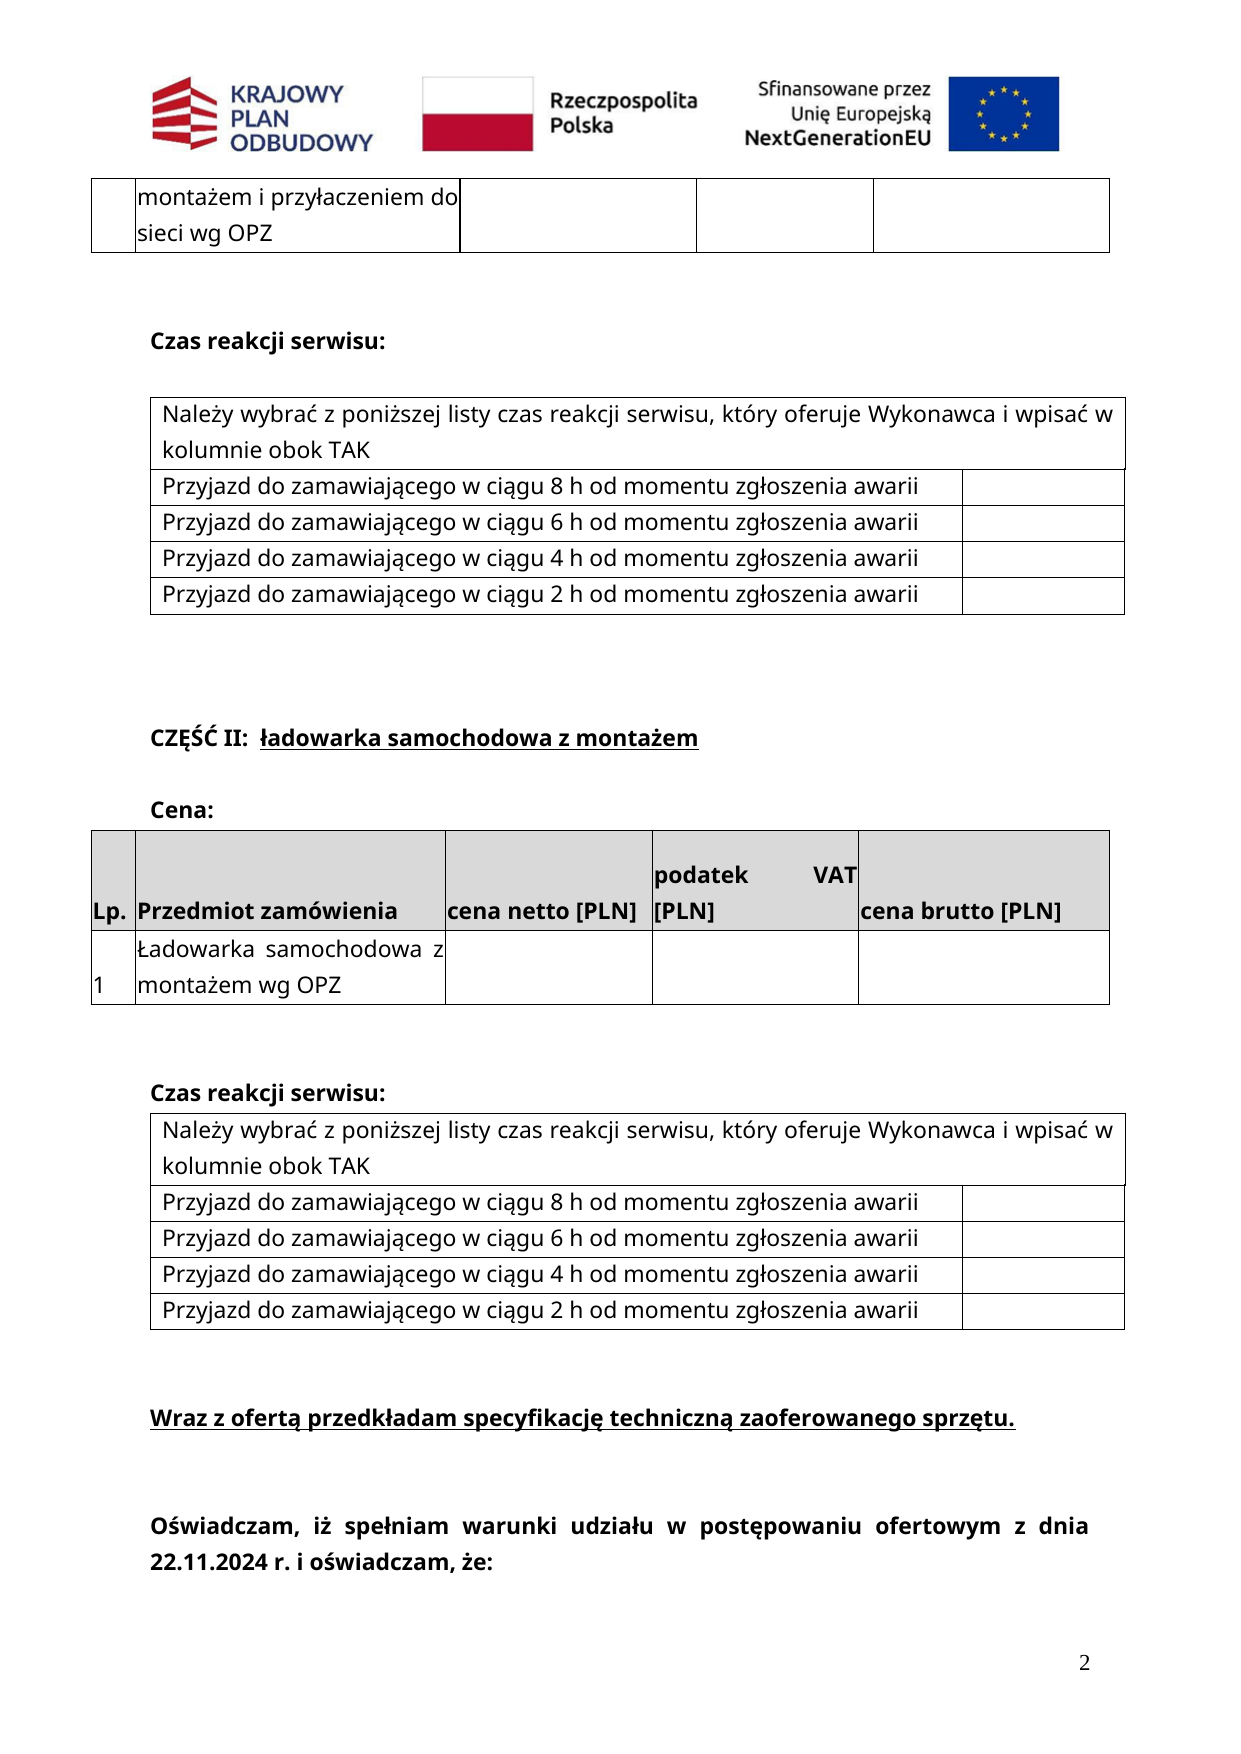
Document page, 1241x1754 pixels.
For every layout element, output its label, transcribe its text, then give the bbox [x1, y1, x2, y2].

table_cell Przyjazd do zamawiającego w ciągu 8 h od momentu zgłoszenia awarii [151, 470, 962, 505]
table_header cena brutto [PLN] [859, 831, 1109, 930]
table_cell [963, 1186, 1124, 1221]
table_cell Przyjazd do zamawiającego w ciągu 2 h od momentu zgłoszenia awarii [151, 578, 962, 613]
table_header podatek VAT [PLN] [653, 831, 858, 930]
table_cell [697, 179, 873, 252]
text Czas reakcji serwisu: [150, 1077, 1090, 1108]
table_cell Instalacja fotowoltaiczna z montażem i przyłaczeniem do sieci wg OPZ [136, 179, 459, 252]
text Oświadczam, iż spełniam warunki udziału w postępowaniu ofertowym z dnia 22.11.2024 r. i oświadczam, że: [150, 1510, 1090, 1577]
table_cell [963, 1294, 1124, 1329]
table_cell Przyjazd do zamawiającego w ciągu 4 h od momentu zgłoszenia awarii [151, 1258, 962, 1293]
table_cell [963, 470, 1124, 505]
table_cell [963, 1222, 1124, 1257]
table_cell Przyjazd do zamawiającego w ciągu 2 h od momentu zgłoszenia awarii [151, 1294, 962, 1329]
table_cell [874, 179, 1109, 252]
table_cell 1 [92, 179, 135, 252]
table_cell [859, 931, 1109, 1004]
table_cell [653, 931, 858, 1004]
table_cell Przyjazd do zamawiającego w ciągu 8 h od momentu zgłoszenia awarii [151, 1186, 962, 1221]
text CZĘŚĆ II: ładowarka samochodowa z montażem [150, 722, 1090, 753]
table_header Przedmiot zamówienia [136, 831, 445, 930]
table_cell [963, 1258, 1124, 1293]
text Cena: [150, 794, 1090, 825]
table_cell Ładowarka samochodowa z montażem wg OPZ [136, 931, 445, 1004]
table_cell [446, 931, 652, 1004]
table_header cena netto [PLN] [446, 831, 652, 930]
table_header Należy wybrać z poniższej listy czas reakcji serwisu, który oferuje Wykonawca i wpisać w kolumnie obok TAK [151, 398, 1125, 469]
table_header Należy wybrać z poniższej listy czas reakcji serwisu, który oferuje Wykonawca i wpisać w kolumnie obok TAK [151, 1114, 1125, 1185]
table_cell 1 [92, 931, 135, 1004]
text Czas reakcji serwisu: [150, 325, 1090, 356]
table_cell [963, 542, 1124, 577]
table_cell Przyjazd do zamawiającego w ciągu 4 h od momentu zgłoszenia awarii [151, 542, 962, 577]
table_cell [963, 578, 1124, 613]
table_cell Przyjazd do zamawiającego w ciągu 6 h od momentu zgłoszenia awarii [151, 506, 962, 541]
table_cell [963, 506, 1124, 541]
table_header Lp. [92, 831, 135, 930]
text Wraz z ofertą przedkładam specyfikację techniczną zaoferowanego sprzętu. [150, 1402, 1090, 1433]
picture [150, 75, 1065, 152]
table_cell [461, 179, 696, 252]
table_cell Przyjazd do zamawiającego w ciągu 6 h od momentu zgłoszenia awarii [151, 1222, 962, 1257]
